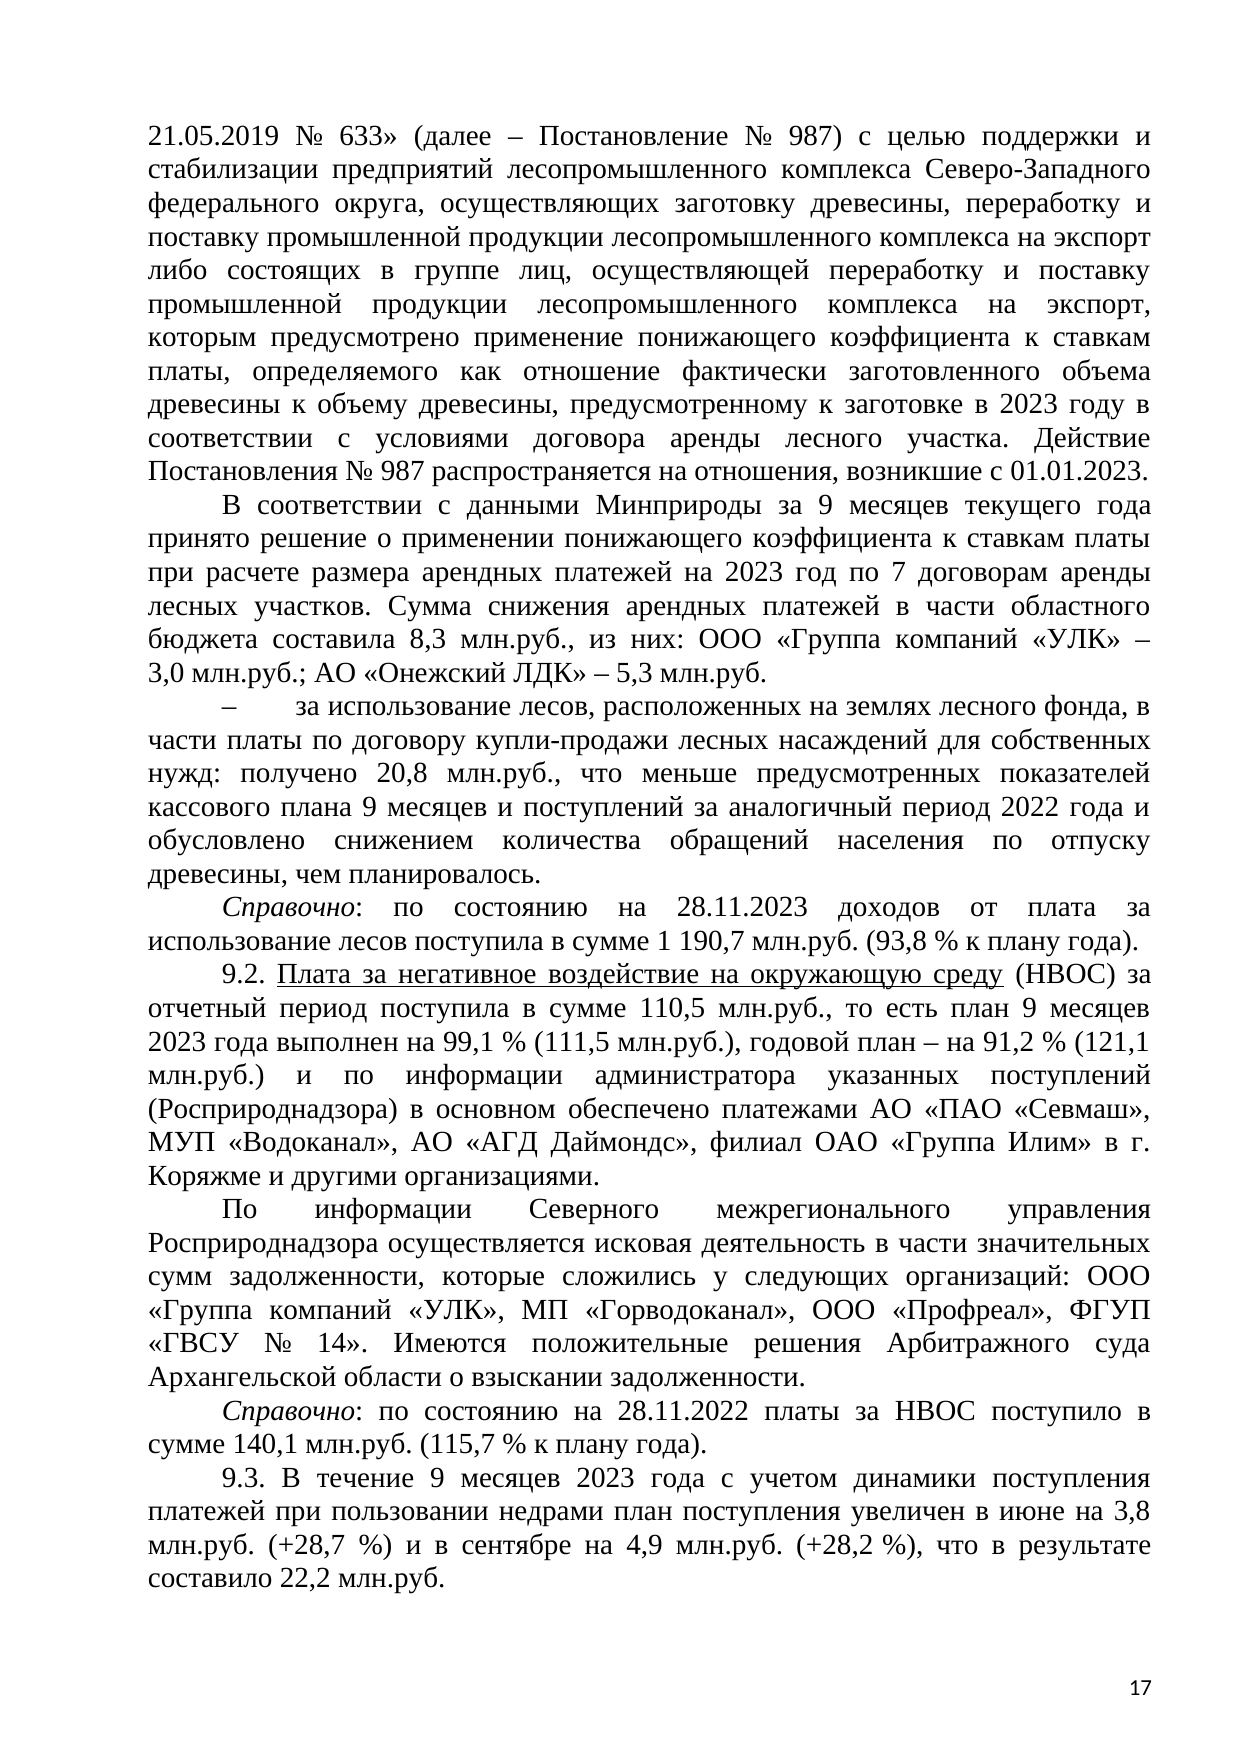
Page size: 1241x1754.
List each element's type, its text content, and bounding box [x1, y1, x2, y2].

text 9.3. В течение 9 месяцев 2023 года с учетом динамики поступления платежей при пользовании недрами план поступления увеличен в июне на 3,8 млн.руб. (+28,7 %) и в сентябре на 4,9 млн.руб. (+28,2 %), что в результате составило 22,2 млн.руб. [148, 1460, 1152, 1594]
text – за использование лесов, расположенных на землях лесного фонда, в части платы по договору купли-продажи лесных насаждений для собственных нужд: получено 20,8 млн.руб., что меньше предусмотренных показателей кассового плана 9 месяцев и поступлений за аналогичный период 2022 года и обусловлено снижением количества обращений населения по отпуску древесины, чем планировалось. [148, 688, 1152, 889]
text Справочно: по состоянию на 28.11.2023 доходов от плата за использование лесов поступила в сумме 1 190,7 млн.руб. (93,8 % к плану года). [148, 889, 1152, 957]
text 9.2. Плата за негативное воздействие на окружающую среду (НВОС) за отчетный период поступила в сумме 110,5 млн.руб., то есть план 9 месяцев 2023 года выполнен на 99,1 % (111,5 млн.руб.), годовой план – на 91,2 % (121,1 млн.руб.) и по информации администратора указанных поступлений (Росприроднадзора) в основном обеспечено платежами АО «ПАО «Севмаш», МУП «Водоканал», АО «АГД Даймондс», филиал ОАО «Группа Илим» в г. Коряжме и другими организациями. [148, 957, 1152, 1191]
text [148, 118, 1152, 487]
text Справочно: по состоянию на 28.11.2022 платы за НВОС поступило в сумме 140,1 млн.руб. (115,7 % к плану года). [148, 1393, 1152, 1460]
text По информации Северного межрегионального управления Росприроднадзора осуществляется исковая деятельность в части значительных сумм задолженности, которые сложились у следующих организаций: ООО «Группа компаний «УЛК», МП «Горводоканал», ООО «Профреал», ФГУП «ГВСУ № 14». Имеются положительные решения Арбитражного суда Архангельской области о взыскании задолженности. [148, 1191, 1152, 1393]
text В соответствии с данными Минприроды за 9 месяцев текущего года принято решение о применении понижающего коэффициента к ставкам платы при расчете размера арендных платежей на 2023 год по 7 договорам аренды лесных участков. Сумма снижения арендных платежей в части областного бюджета составила 8,3 млн.руб., из них: ООО «Группа компаний «УЛК» – 3,0 млн.руб.; АО «Онежский ЛДК» – 5,3 млн.руб. [148, 487, 1152, 688]
